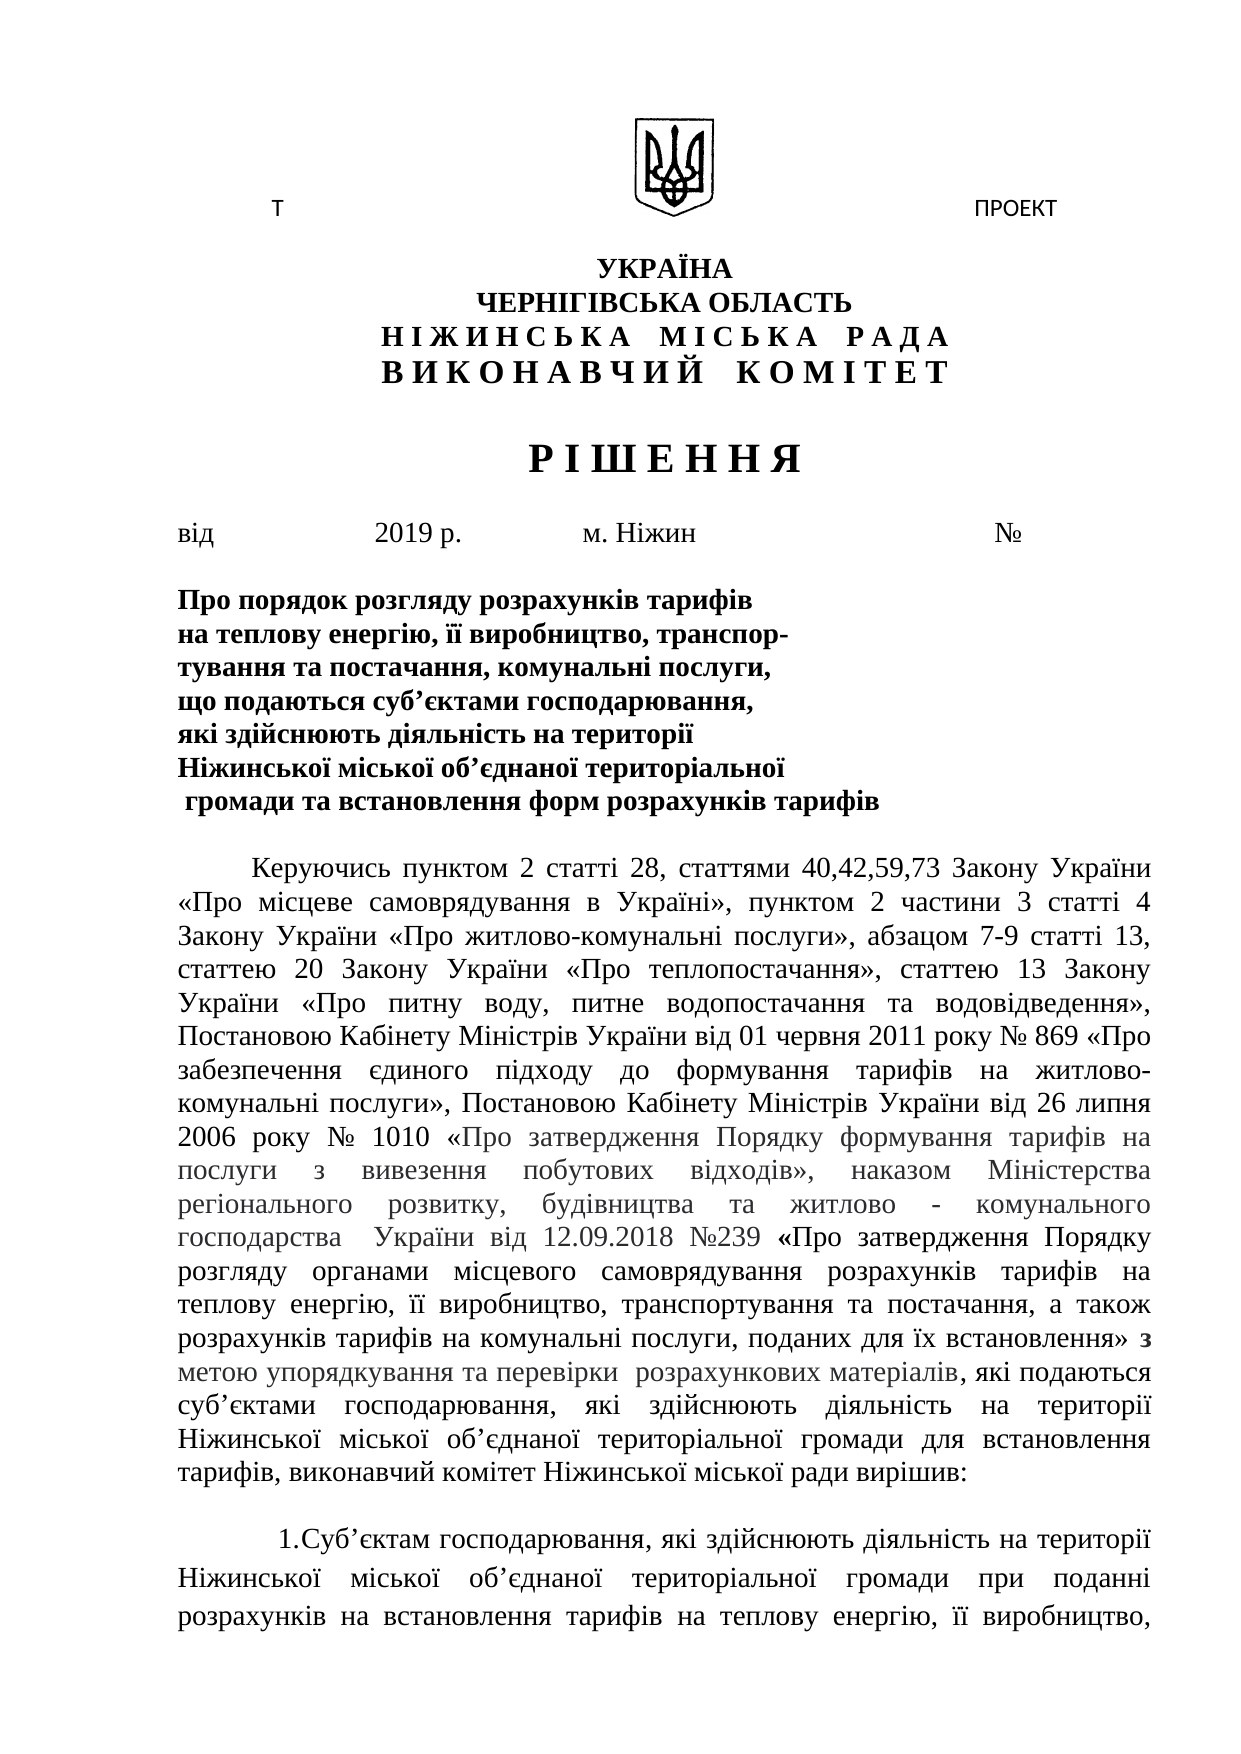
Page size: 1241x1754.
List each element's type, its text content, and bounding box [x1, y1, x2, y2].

text Ніжинської міської об’єднаної територіальної [177, 750, 1152, 783]
text Про порядок розгляду розрахунків тарифів [177, 582, 1152, 616]
text які здійснюють діяльність на території [177, 716, 1152, 750]
subtitle Н І Ж И Н С Ь К А М І С Ь К А Р А Д А [177, 319, 1152, 352]
text Т ПРОЕКТ [177, 118, 1152, 223]
subtitle В И К О Н А В Ч И Й К О М І Т Е Т [177, 352, 1152, 391]
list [177, 1521, 1152, 1632]
picture [634, 118, 715, 217]
text ЧЕРНІГІВСЬКА ОБЛАСТЬ [177, 285, 1152, 319]
text Керуючись пунктом 2 статті 28, статтями 40,42,59,73 Закону України «Про місцеве самоврядування в Україні», пунктом 2 частини 3 статті 4 Закону України «Про житлово-комунальні послуги», абзацом 7-9 статті 13, статтею 20 Закону України «Про теплопостачання», статтею 13 Закону України «Про питну воду, питне водопостачання та водовідведення», Постановою Кабінету Міністрів України від 01 червня 2011 року № 869 «Про забезпечення єдиного підходу до формування тарифів на житлово-комунальні послуги», Постановою Кабінету Міністрів України від 26 липня 2006 року № 1010 «Про затвердження Порядку формування тарифів на послуги з вивезення побутових відходів», наказом Міністерства регіонального розвитку, будівництва та житлово - комунального господарства України від 12.09.2018 №239 «Про затвердження Порядку розгляду органами місцевого самоврядування розрахунків тарифів на теплову енергію, її виробництво, транспортування та постачання, а також розрахунків тарифів на комунальні послуги, поданих для їх встановлення» з метою упорядкування та перевірки розрахункових матеріалів, які подаються суб’єктами господарювання, які здійснюють діяльність на території Ніжинської міської об’єднаної територіальної громади для встановлення тарифів, виконавчий комітет Ніжинської міської ради вирішив: [177, 851, 1152, 1488]
text тування та постачання, комунальні послуги, [177, 649, 1152, 683]
text на теплову енергію, її виробництво, транспор- [177, 616, 1152, 649]
text громади та встановлення форм розрахунків тарифів [177, 783, 1152, 817]
text від 2019 р. м. Ніжин № [177, 515, 1152, 549]
text Р І Ш Е Н Н Я [177, 434, 1152, 482]
text УКРАЇНА [177, 252, 1152, 285]
text що подаються суб’єктами господарювання, [177, 683, 1152, 716]
